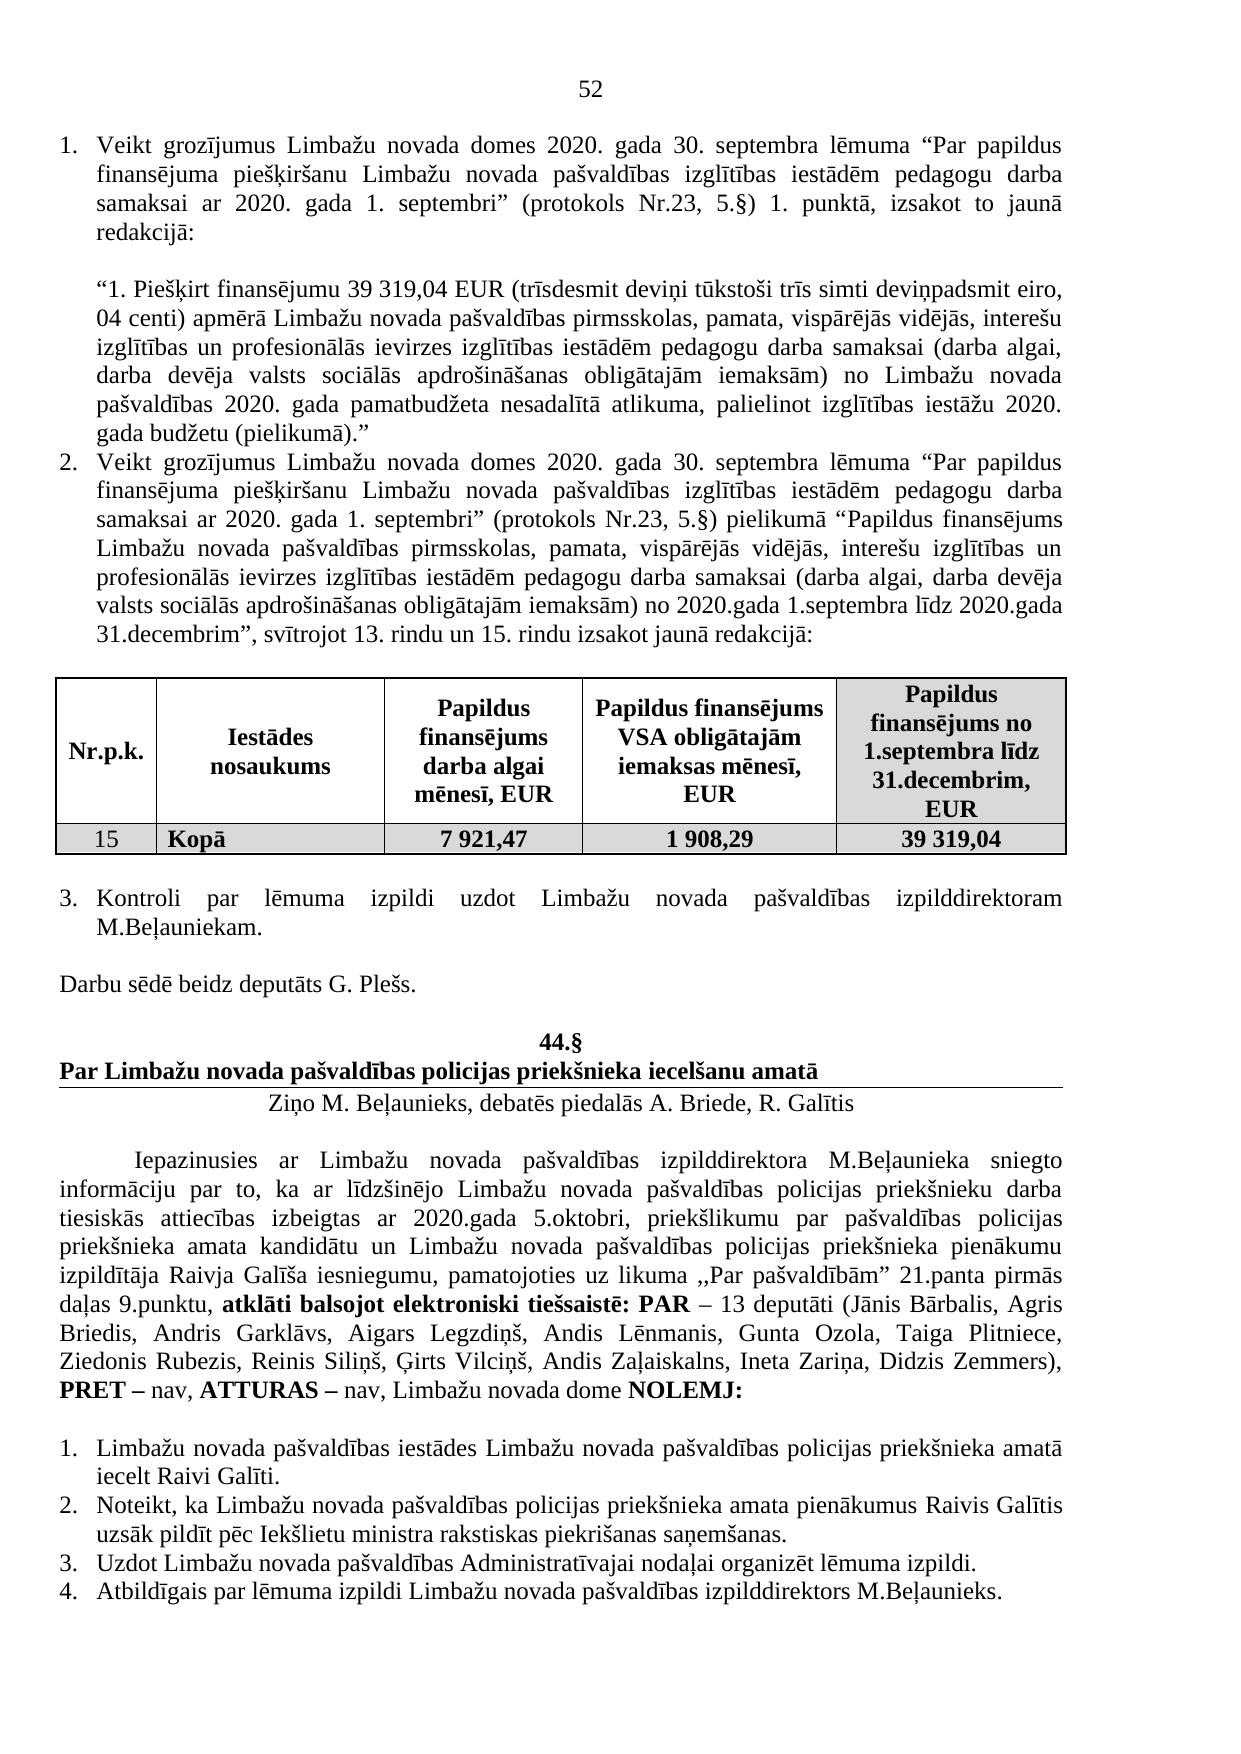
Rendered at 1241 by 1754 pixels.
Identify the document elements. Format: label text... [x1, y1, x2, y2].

text Darbu sēdē beidz deputāts G. Plešs. [59, 969, 1063, 998]
list Limbažu novada pašvaldības iestādes Limbažu novada pašvaldības policijas priekšnieka amatā iecelt Raivi Galīti. [59, 1433, 1063, 1490]
table_cell 7 921,47 [385, 824, 582, 852]
table_header Iestādes nosaukums [157, 679, 384, 823]
table_cell 15 [57, 824, 156, 852]
text “1. Piešķirt finansējumu 39 319,04 EUR (trīsdesmit deviņi tūkstoši trīs simti deviņpadsmit eiro, 04 centi) apmērā Limbažu novada pašvaldības pirmsskolas, pamata, vispārējās vidējās, interešu izglītības un profesionālās ievirzes izglītības iestādēm pedagogu darba samaksai (darba algai, darba devēja valsts sociālās apdrošināšanas obligātajām iemaksām) no Limbažu novada pašvaldības 2020. gada pamatbudžeta nesadalītā atlikuma, palielinot izglītības iestāžu 2020. gada budžetu (pielikumā).” [59, 274, 1063, 447]
table_cell 1 908,29 [583, 824, 836, 852]
text 44.§ [59, 1027, 1063, 1056]
list Kontroli par lēmuma izpildi uzdot Limbažu novada pašvaldības izpilddirektoram M.Beļauniekam. [59, 883, 1063, 941]
text Ziņo M. Beļaunieks, debatēs piedalās A. Briede, R. Galītis [59, 1088, 1063, 1116]
text Par Limbažu novada pašvaldības policijas priekšnieka iecelšanu amatā [59, 1056, 1063, 1087]
table_header Nr.p.k. [57, 679, 156, 823]
table_header Papildus finansējums VSA obligātajām iemaksas mēnesī, EUR [583, 679, 836, 823]
list Atbildīgais par lēmuma izpildi Limbažu novada pašvaldības izpilddirektors M.Beļaunieks. [59, 1576, 1063, 1605]
table_cell 39 319,04 [837, 824, 1065, 852]
list Uzdot Limbažu novada pašvaldības Administratīvajai nodaļai organizēt lēmuma izpildi. [59, 1548, 1063, 1576]
table_header Papildus finansējums darba algai mēnesī, EUR [385, 679, 582, 823]
text Iepazinusies ar Limbažu novada pašvaldības izpilddirektora M.Beļaunieka sniegto informāciju par to, ka ar līdzšinējo Limbažu novada pašvaldības policijas priekšnieku darba tiesiskās attiecības izbeigtas ar 2020.gada 5.oktobri, priekšlikumu par pašvaldības policijas priekšnieka amata kandidātu un Limbažu novada pašvaldības policijas priekšnieka pienākumu izpildītāja Raivja Galīša iesniegumu, pamatojoties uz likuma ,,Par pašvaldībām” 21.panta pirmās daļas 9.punktu, atklāti balsojot elektroniski tiešsaistē: PAR – 13 deputāti (Jānis Bārbalis, Agris Briedis, Andris Garklāvs, Aigars Legzdiņš, Andis Lēnmanis, Gunta Ozola, Taiga Plitniece, Ziedonis Rubezis, Reinis Siliņš, Ģirts Vilciņš, Andis Zaļaiskalns, Ineta Zariņa, Didzis Zemmers), PRET – nav, ATTURAS – nav, Limbažu novada dome NOLEMJ: [59, 1145, 1063, 1404]
table_cell Kopā [157, 824, 384, 852]
list Noteikt, ka Limbažu novada pašvaldības policijas priekšnieka amata pienākumus Raivis Galītis uzsāk pildīt pēc Iekšlietu ministra rakstiskas piekrišanas saņemšanas. [59, 1490, 1063, 1548]
list Veikt grozījumus Limbažu novada domes 2020. gada 30. septembra lēmuma “Par papildus finansējuma piešķiršanu Limbažu novada pašvaldības izglītības iestādēm pedagogu darba samaksai ar 2020. gada 1. septembri” (protokols Nr.23, 5.§) 1. punktā, izsakot to jaunā redakcijā: [59, 131, 1063, 246]
list Veikt grozījumus Limbažu novada domes 2020. gada 30. septembra lēmuma “Par papildus finansējuma piešķiršanu Limbažu novada pašvaldības izglītības iestādēm pedagogu darba samaksai ar 2020. gada 1. septembri” (protokols Nr.23, 5.§) pielikumā “Papildus finansējums Limbažu novada pašvaldības pirmsskolas, pamata, vispārējās vidējās, interešu izglītības un profesionālās ievirzes izglītības iestādēm pedagogu darba samaksai (darba algai, darba devēja valsts sociālās apdrošināšanas obligātajām iemaksām) no 2020.gada 1.septembra līdz 2020.gada 31.decembrim”, svītrojot 13. rindu un 15. rindu izsakot jaunā redakcijā: [59, 447, 1063, 648]
table_header Papildus finansējums no 1.septembra līdz 31.decembrim, EUR [837, 679, 1065, 823]
